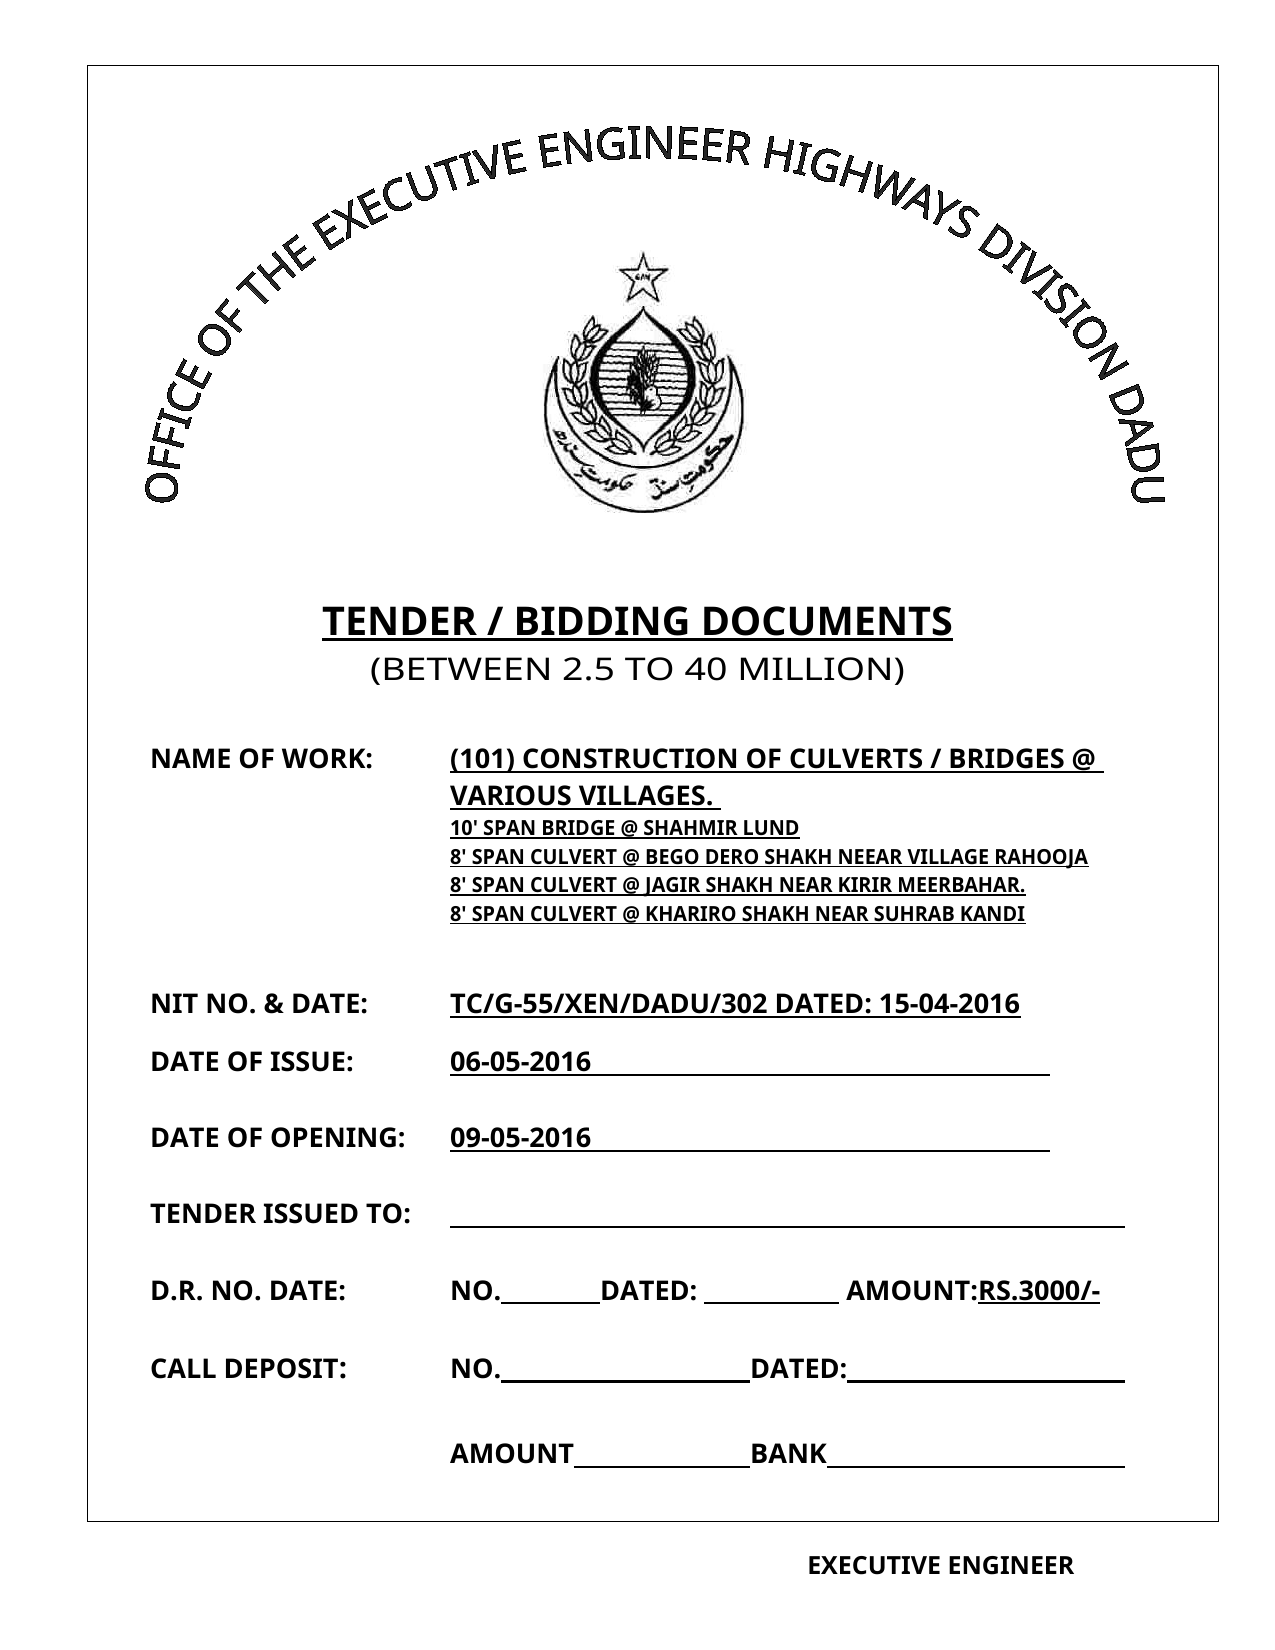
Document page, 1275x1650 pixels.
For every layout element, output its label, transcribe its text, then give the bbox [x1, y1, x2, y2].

text EXECUTIVE ENGINEER [750, 1547, 1125, 1581]
text 10' Span Bridge @ Shahmir Lund [450, 813, 1125, 842]
text DATE OF ISSUE: 06-05-2016 [150, 1042, 1125, 1079]
text TENDER ISSUED TO: [150, 1195, 1125, 1232]
text D.R. NO. DATE: NO. DATED: AMOUNT:RS.3000/- [150, 1271, 1125, 1308]
text NAME OF WORK: (101) Construction of Culverts / Bridges @ various villages. [150, 739, 1125, 813]
text (BETWEEN 2.5 TO 40 MILLION) [150, 647, 1125, 689]
text DATE OF OPENING: 09-05-2016 [150, 1119, 1125, 1156]
text NIT NO. & DATE: TC/G-55/XEN/DADU/302 DATED: 15-04-2016 [150, 985, 1125, 1022]
picture [540, 250, 749, 519]
text CALL DEPOSIT: NO. DATED: [150, 1347, 1125, 1387]
text TENDER / BIDDING DOCUMENTS [150, 593, 1125, 647]
text AMOUNT BANK [150, 1434, 1125, 1471]
text 8' span culvert @ Khariro Shakh near Suhrab Kandi [450, 899, 1125, 927]
text 8' span culvert @ Bego Dero Shakh neear village Rahooja [450, 842, 1125, 870]
text 8' span culvert @ Jagir shakh near Kirir Meerbahar. [450, 870, 1125, 899]
